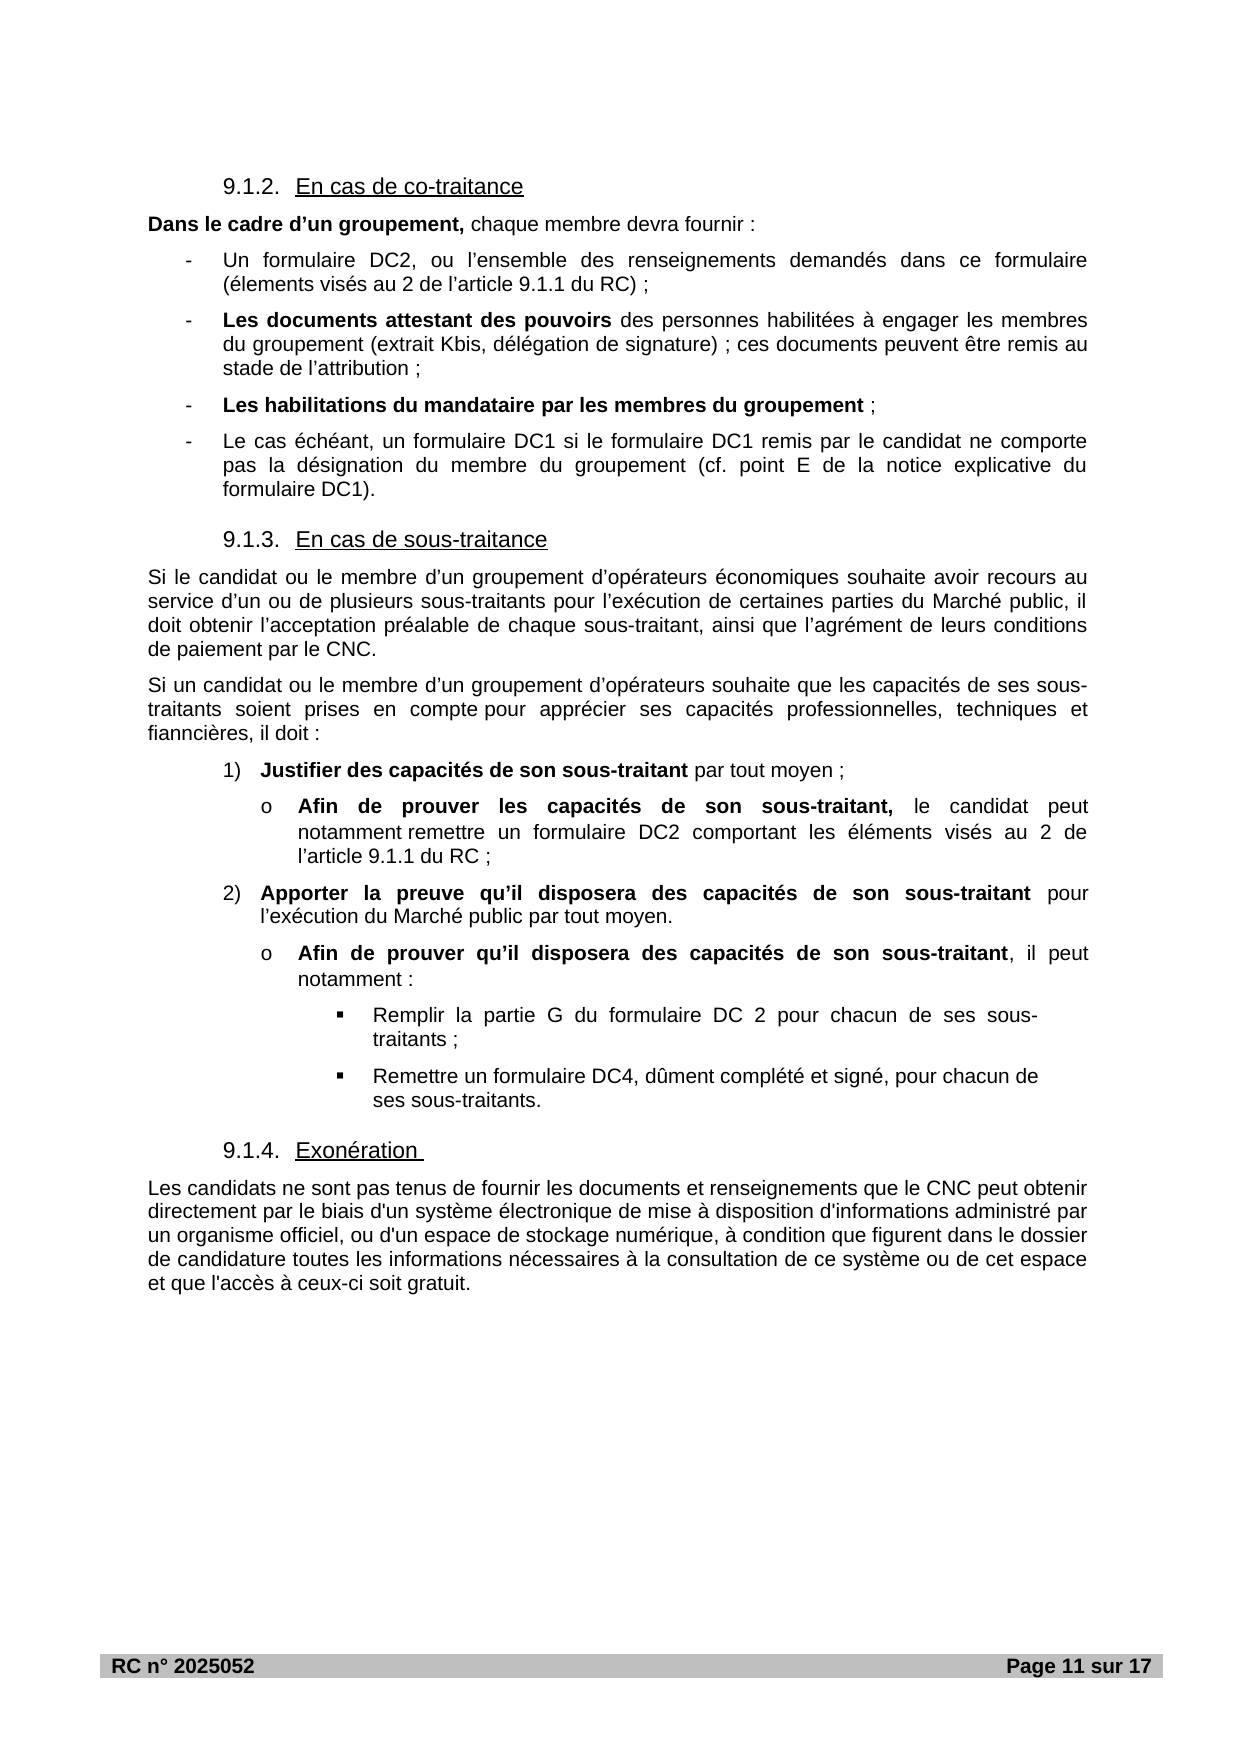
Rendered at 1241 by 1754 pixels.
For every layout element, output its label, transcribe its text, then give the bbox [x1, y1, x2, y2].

list Exonération [223, 1137, 1093, 1163]
list Apporter la preuve qu’il disposera des capacités de son sous-traitant pour l’exécution du Marché public par tout moyen. [223, 880, 1088, 928]
list Afin de prouver qu’il disposera des capacités de son sous-traitant, il peut notamment : [260, 941, 1088, 991]
list En cas de sous-traitance [223, 526, 1093, 552]
text Si un candidat ou le membre d’un groupement d’opérateurs souhaite que les capacités de ses sous- traitants soient prises en compte pour apprécier ses capacités professionnelles, techniques et fianncières, il doit : [148, 673, 1088, 745]
list Le cas échéant, un formulaire DC1 si le formulaire DC1 remis par le candidat ne comporte pas la désignation du membre du groupement (cf. point E de la notice explicative du formulaire DC1). [185, 429, 1088, 501]
list Remplir la partie G du formulaire DC 2 pour chacun de ses sous-traitants ; [335, 1003, 1039, 1051]
text Les candidats ne sont pas tenus de fournir les documents et renseignements que le CNC peut obtenir directement par le biais d'un système électronique de mise à disposition d'informations administré par un organisme officiel, ou d'un espace de stockage numérique, à condition que figurent dans le dossier de candidature toutes les informations nécessaires à la consultation de ce système ou de cet espace et que l'accès à ceux-ci soit gratuit. [148, 1175, 1088, 1295]
list Un formulaire DC2, ou l’ensemble des renseignements demandés dans ce formulaire (élements visés au 2 de l’article 9.1.1 du RC) ; [185, 248, 1088, 296]
text Dans le cadre d’un groupement, chaque membre devra fournir : [148, 211, 1088, 235]
list Les habilitations du mandataire par les membres du groupement ; [185, 393, 1088, 417]
list Afin de prouver les capacités de son sous-traitant, le candidat peut notamment remettre un formulaire DC2 comportant les éléments visés au 2 de l’article 9.1.1 du RC ; [260, 794, 1088, 868]
list Justifier des capacités de son sous-traitant par tout moyen ; [223, 758, 1088, 782]
list Remettre un formulaire DC4, dûment complété et signé, pour chacun de ses sous-traitants. [335, 1063, 1039, 1112]
list Les documents attestant des pouvoirs des personnes habilitées à engager les membres du groupement (extrait Kbis, délégation de signature) ; ces documents peuvent être remis au stade de l’attribution ; [185, 308, 1088, 380]
text Si le candidat ou le membre d’un groupement d’opérateurs économiques souhaite avoir recours au service d’un ou de plusieurs sous-traitants pour l’exécution de certaines parties du Marché public, il doit obtenir l’acceptation préalable de chaque sous-traitant, ainsi que l’agrément de leurs conditions de paiement par le CNC. [148, 565, 1088, 661]
list En cas de co-traitance [223, 173, 1093, 199]
